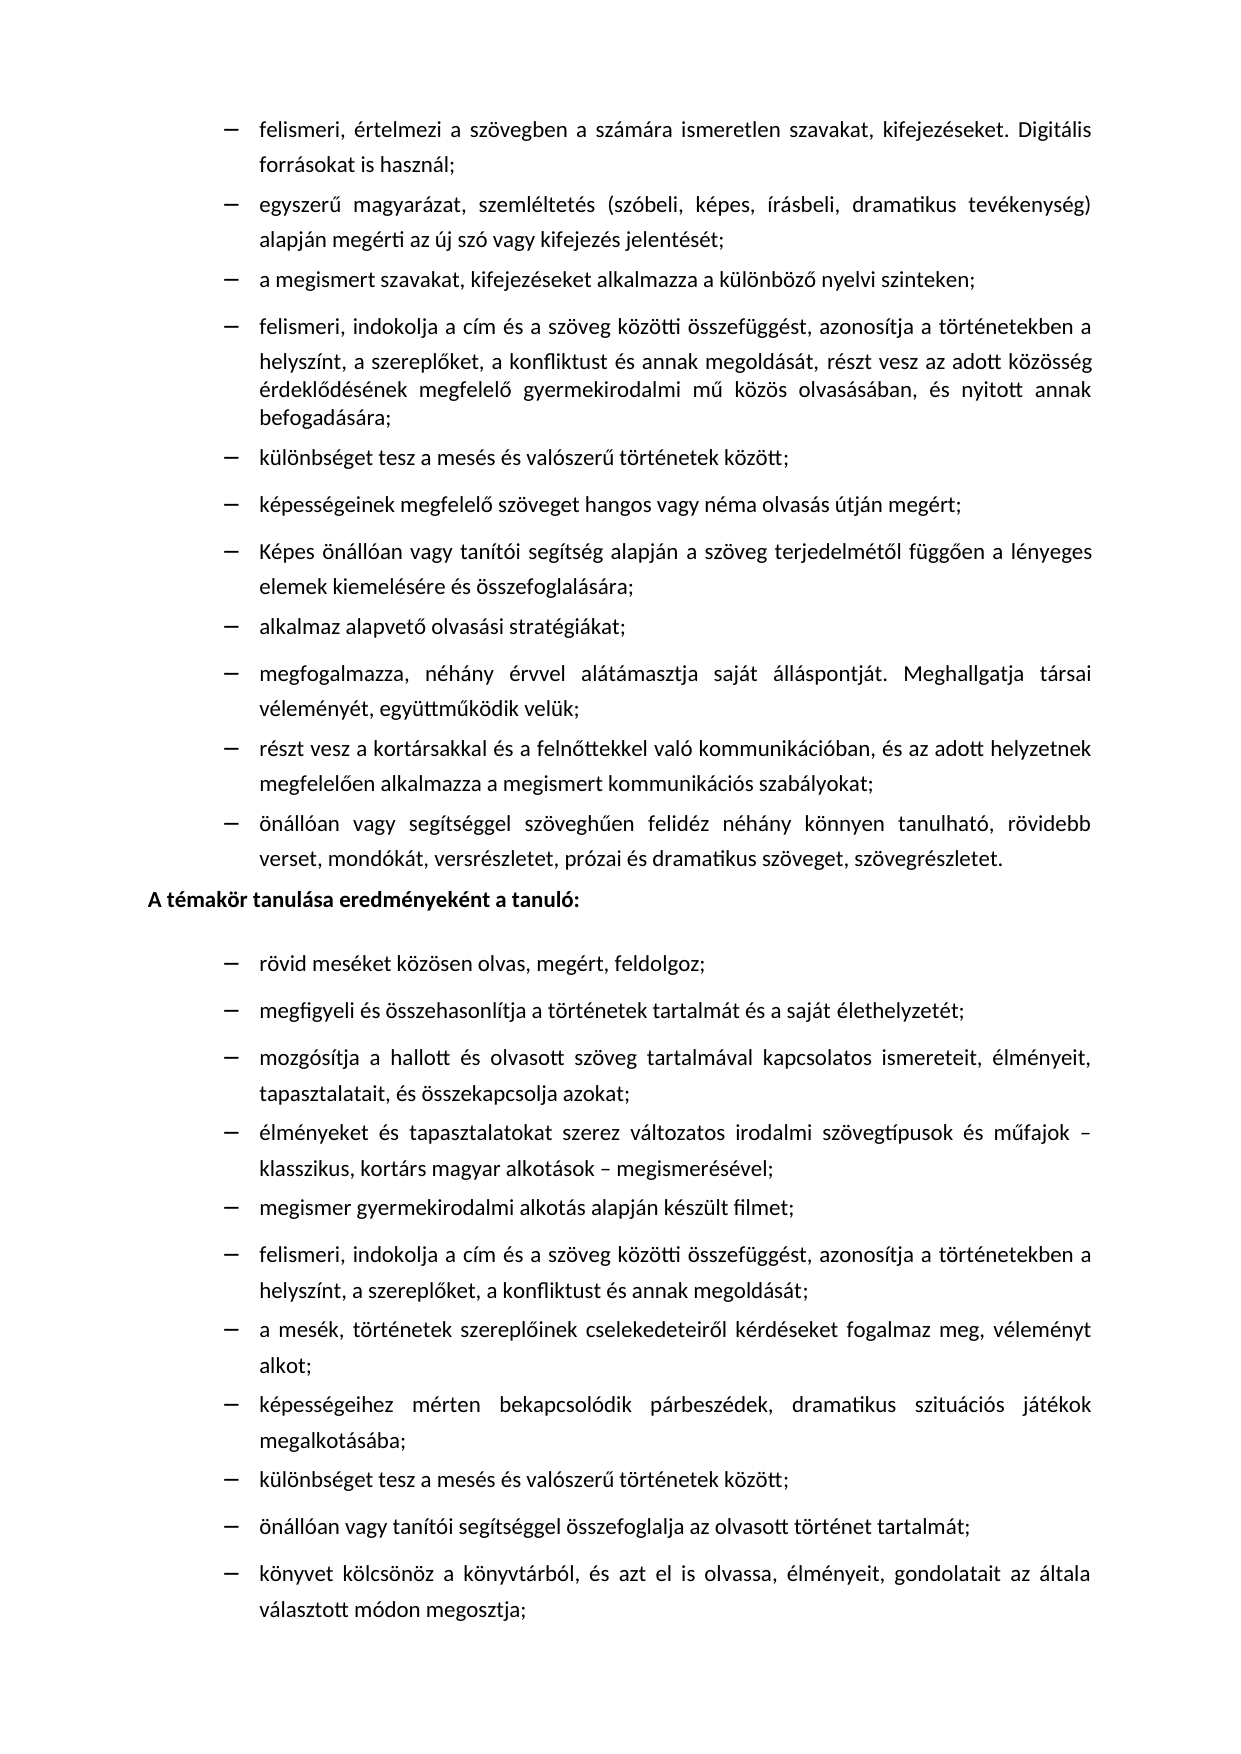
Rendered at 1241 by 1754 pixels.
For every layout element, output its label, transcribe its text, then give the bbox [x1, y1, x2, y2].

list megfogalmazza, néhány érvvel alátámasztja saját álláspontját. Meghallgatja társai véleményét, együttműködik velük; [222, 647, 1093, 722]
list önállóan vagy segítséggel szöveghűen felidéz néhány könnyen tanulható, rövidebb verset, mondókát, versrészletet, prózai és dramatikus szöveget, szövegrészletet. [222, 797, 1093, 872]
list megismer gyermekirodalmi alkotás alapján készült filmet; [222, 1182, 1093, 1229]
list önállóan vagy tanítói segítséggel összefoglalja az olvasott történet tartalmát; [222, 1501, 1093, 1548]
list a mesék, történetek szereplőinek cselekedeteiről kérdéseket fogalmaz meg, véleményt alkot; [222, 1304, 1093, 1379]
list mozgósítja a hallott és olvasott szöveg tartalmával kapcsolatos ismereteit, élményeit, tapasztalatait, és összekapcsolja azokat; [222, 1032, 1093, 1107]
list felismeri, indokolja a cím és a szöveg közötti összefüggést, azonosítja a történetekben a helyszínt, a szereplőket, a konfliktust és annak megoldását, részt vesz az adott közösség érdeklődésének megfelelő gyermekirodalmi mű közös olvasásában, és nyitott annak befogadására; [222, 300, 1093, 431]
list a megismert szavakat, kifejezéseket alkalmazza a különböző nyelvi szinteken; [222, 253, 1093, 300]
list felismeri, értelmezi a szövegben a számára ismeretlen szavakat, kifejezéseket. Digitális forrásokat is használ; [222, 103, 1093, 178]
list Képes önállóan vagy tanítói segítség alapján a szöveg terjedelmétől függően a lényeges elemek kiemelésére és összefoglalására; [222, 525, 1093, 600]
list könyvet kölcsönöz a könyvtárból, és azt el is olvassa, élményeit, gondolatait az általa választott módon megosztja; [222, 1548, 1093, 1623]
list rövid meséket közösen olvas, megért, feldolgoz; [222, 938, 1093, 985]
list részt vesz a kortársakkal és a felnőttekkel való kommunikációban, és az adott helyzetnek megfelelően alkalmazza a megismert kommunikációs szabályokat; [222, 722, 1093, 797]
list felismeri, indokolja a cím és a szöveg közötti összefüggést, azonosítja a történetekben a helyszínt, a szereplőket, a konfliktust és annak megoldását; [222, 1229, 1093, 1304]
list alkalmaz alapvető olvasási stratégiákat; [222, 600, 1093, 647]
list megfigyeli és összehasonlítja a történetek tartalmát és a saját élethelyzetét; [222, 985, 1093, 1032]
list képességeihez mérten bekapcsolódik párbeszédek, dramatikus szituációs játékok megalkotásába; [222, 1379, 1093, 1454]
list egyszerű magyarázat, szemléltetés (szóbeli, képes, írásbeli, dramatikus tevékenység) alapján megérti az új szó vagy kifejezés jelentését; [222, 178, 1093, 253]
list különbséget tesz a mesés és valószerű történetek között; [222, 1454, 1093, 1501]
list élményeket és tapasztalatokat szerez változatos irodalmi szövegtípusok és műfajok – klasszikus, kortárs magyar alkotások – megismerésével; [222, 1107, 1093, 1182]
text A témakör tanulása eredményeként a tanuló: [148, 885, 1093, 913]
list képességeinek megfelelő szöveget hangos vagy néma olvasás útján megért; [222, 478, 1093, 525]
list különbséget tesz a mesés és valószerű történetek között; [222, 431, 1093, 478]
